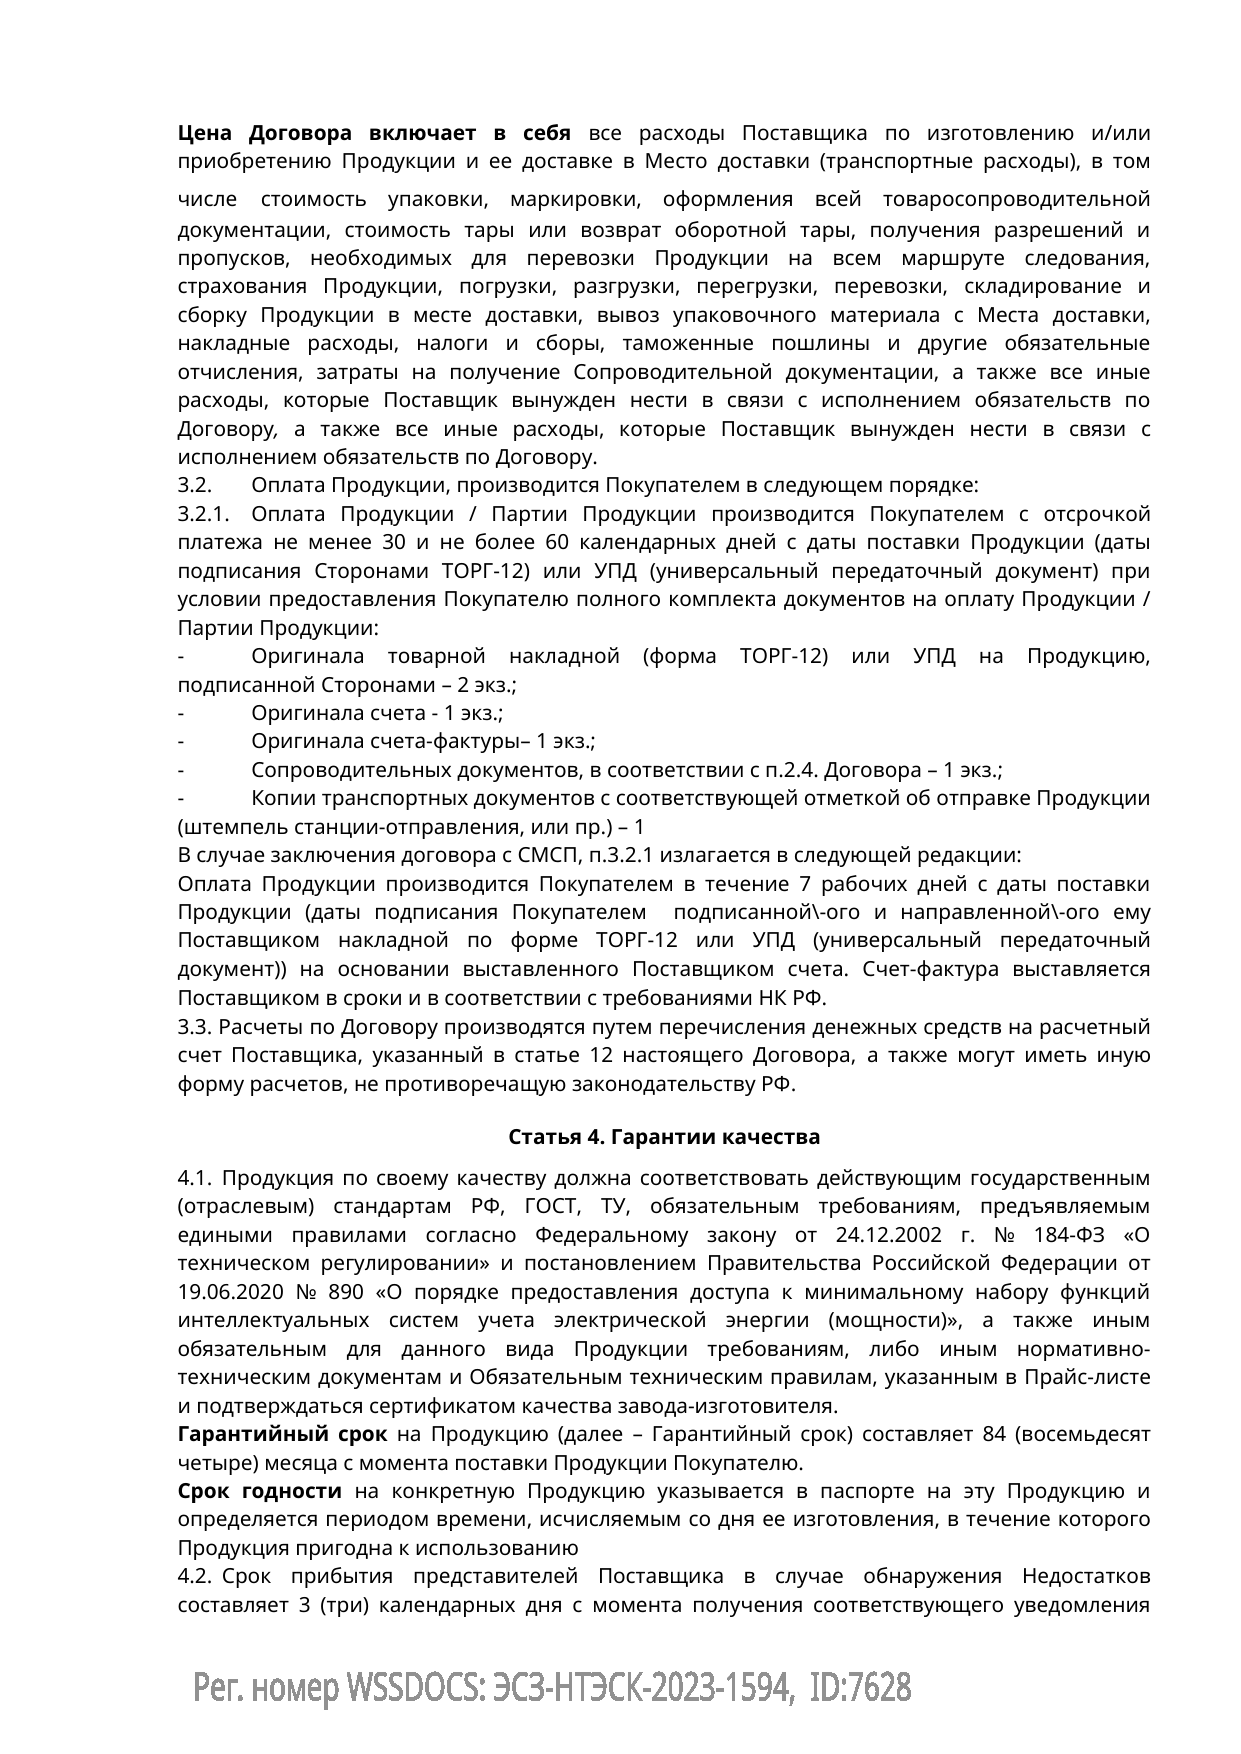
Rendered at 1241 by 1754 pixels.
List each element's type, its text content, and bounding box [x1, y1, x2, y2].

text В случае заключения договора с СМСП, п.3.2.1 излагается в следующей редакции: [177, 840, 1152, 869]
text - Сопроводительных документов, в соответствии с п.2.4. Договора – 1 экз.; [177, 755, 1152, 783]
list Цена Договора включает в себя все расходы Поставщика по изготовлению и/или приобретению Продукции и ее доставке в Место доставки (транспортные расходы), в том числе стоимость упаковки, маркировки, оформления всей товаросопроводительной документации, стоимость тары или возврат оборотной тары, получения разрешений и пропусков, необходимых для перевозки Продукции на всем маршруте следования, страхования Продукции, погрузки, разгрузки, перегрузки, перевозки, складирование и сборку Продукции в месте доставки, вывоз упаковочного материала с Места доставки, накладные расходы, налоги и сборы, таможенные пошлины и другие обязательные отчисления, затраты на получение Сопроводительной документации, а также все иные расходы, которые Поставщик вынужден нести в связи с исполнением обязательств по Договору, а также все иные расходы, которые Поставщик вынужден нести в связи с исполнением обязательств по Договору. [177, 118, 1152, 471]
list Продукция по своему качеству должна соответствовать действующим государственным (отраслевым) стандартам РФ, ГОСТ, ТУ, обязательным требованиям, предъявляемым едиными правилами согласно Федеральному закону от 24.12.2002 г. № 184-ФЗ «О техническом регулировании» и постановлением Правительства Российской Федерации от 19.06.2020 № 890 «О порядке предоставления доступа к минимальному набору функций интеллектуальных систем учета электрической энергии (мощности)», а также иным обязательным для данного вида Продукции требованиям, либо иным нормативно-техническим документам и Обязательным техническим правилам, указанным в Прайс-листе и подтверждаться сертификатом качества завода-изготовителя. [177, 1163, 1152, 1419]
text Гарантийный срок на Продукцию (далее – Гарантийный срок) составляет 84 (восемьдесят четыре) месяца с момента поставки Продукции Покупателю. [177, 1419, 1152, 1476]
text - Оригинала счета-фактуры– 1 экз.; [177, 727, 1152, 755]
text Оплата Продукции производится Покупателем в течение 7 рабочих дней с даты поставки Продукции (даты подписания Покупателем подписанной\-ого и направленной\-ого ему Поставщиком накладной по форме ТОРГ-12 или УПД (универсальный передаточный документ)) на основании выставленного Поставщиком счета. Счет-фактура выставляется Поставщиком в сроки и в соответствии с требованиями НК РФ. [177, 869, 1152, 1012]
text Срок годности на конкретную Продукцию указывается в паспорте на эту Продукцию и определяется периодом времени, исчисляемым со дня ее изготовления, в течение которого Продукция пригодна к использованию [177, 1476, 1152, 1561]
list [177, 1561, 1152, 1618]
text Статья 4. Гарантии качества [177, 1122, 1152, 1151]
text 3.2. Оплата Продукции, производится Покупателем в следующем порядке: [177, 471, 1152, 499]
text - Оригинала товарной накладной (форма ТОРГ-12) или УПД на Продукцию, подписанной Сторонами – 2 экз.; [177, 641, 1152, 698]
text - Копии транспортных документов с соответствующей отметкой об отправке Продукции (штемпель станции-отправления, или пр.) – 1 [177, 783, 1152, 840]
text 3.2.1. Оплата Продукции / Партии Продукции производится Покупателем с отсрочкой платежа не менее 30 и не более 60 календарных дней с даты поставки Продукции (даты подписания Сторонами ТОРГ-12) или УПД (универсальный передаточный документ) при условии предоставления Покупателю полного комплекта документов на оплату Продукции / Партии Продукции: [177, 499, 1152, 641]
text 3.3. Расчеты по Договору производятся путем перечисления денежных средств на расчетный счет Поставщика, указанный в статье 12 настоящего Договора, а также могут иметь иную форму расчетов, не противоречащую законодательству РФ. [177, 1012, 1152, 1097]
text - Оригинала счета - 1 экз.; [177, 698, 1152, 727]
